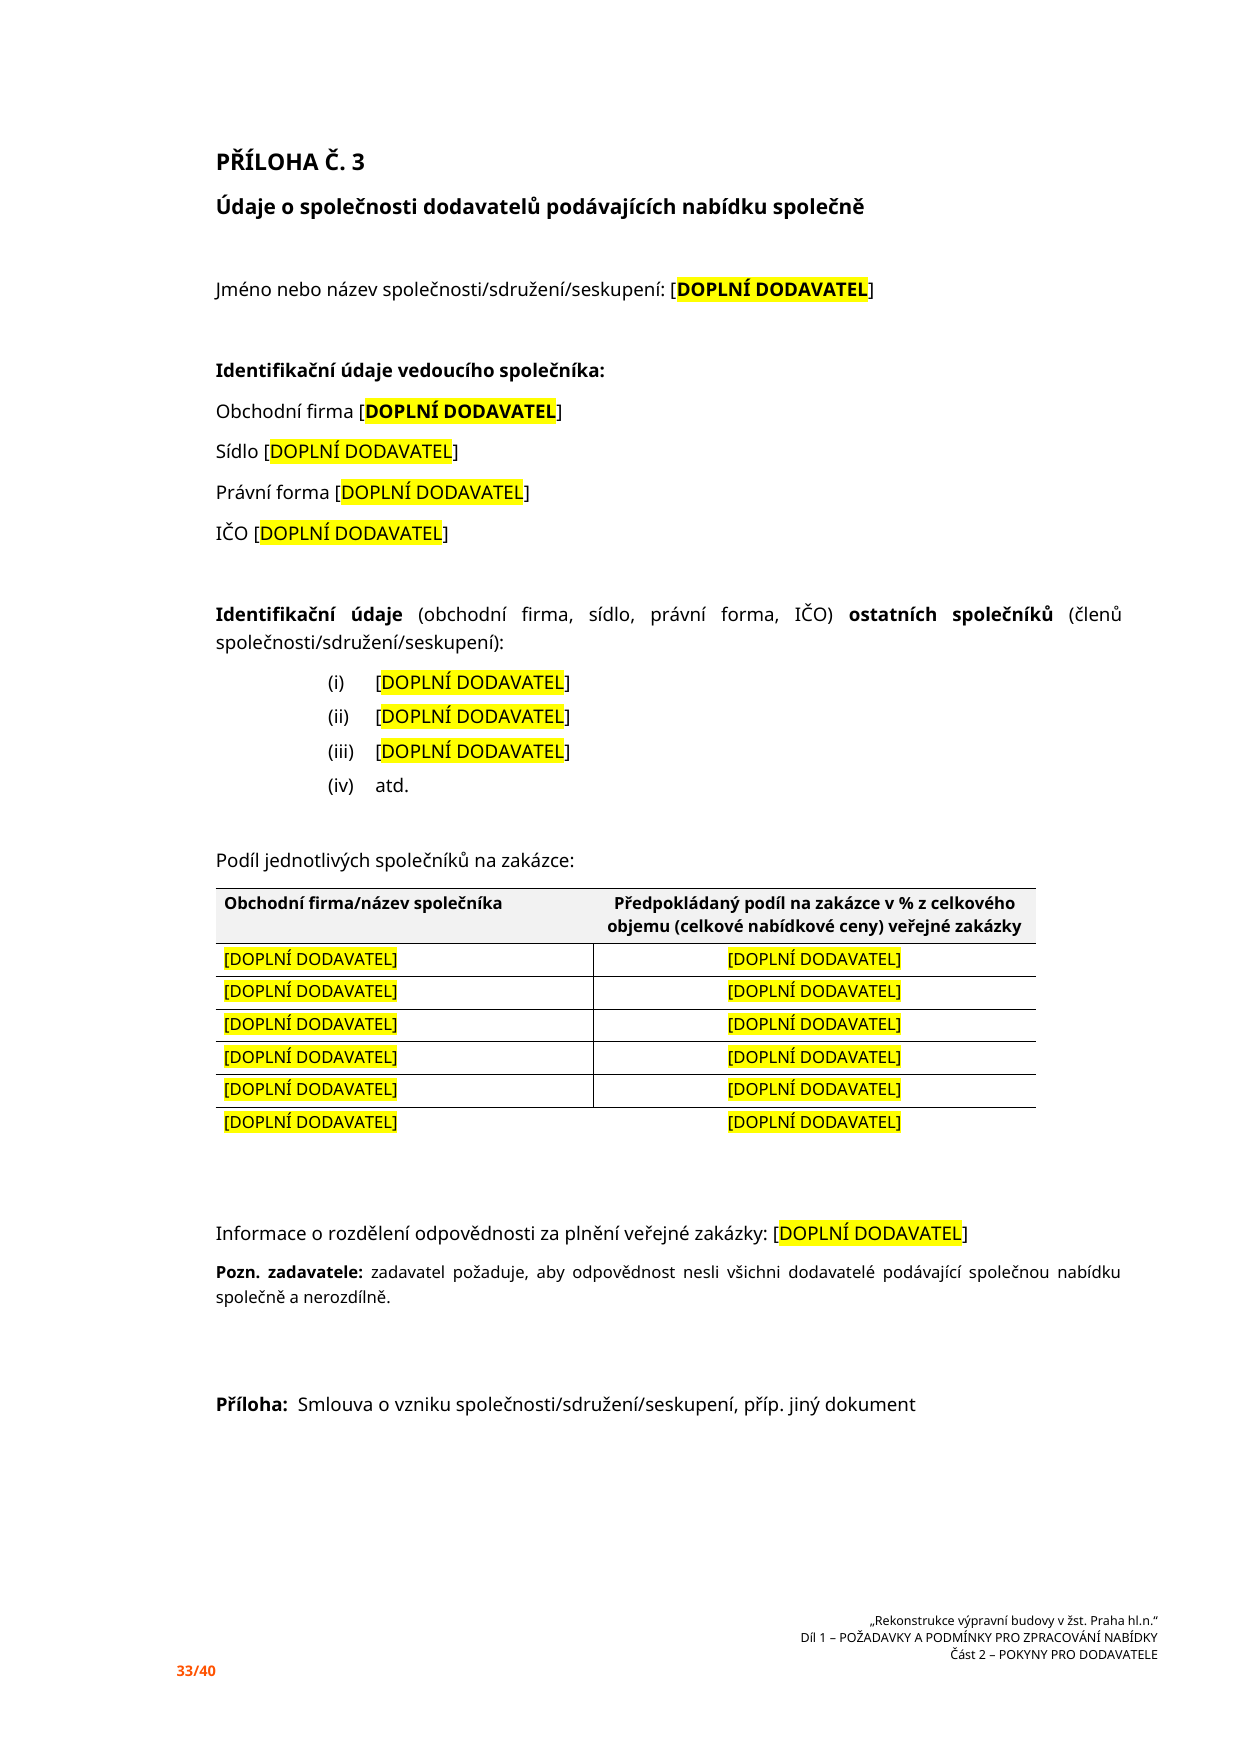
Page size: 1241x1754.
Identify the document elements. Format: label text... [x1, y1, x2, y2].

text Právní forma [DOPLNÍ DODAVATEL] [216, 479, 341, 505]
table_cell [DOPLNÍ DODAVATEL] [216, 977, 593, 1008]
text Údaje o společnosti dodavatelů podávajících nabídku společně [216, 192, 1122, 221]
table_cell [DOPLNÍ DODAVATEL] [216, 1075, 593, 1107]
text Podíl jednotlivých společníků na zakázce: [216, 847, 1122, 873]
text Jméno nebo název společnosti/sdružení/seskupení: [DOPLNÍ DODAVATEL] [868, 277, 1122, 302]
text IČO [DOPLNÍ DODAVATEL] [442, 520, 1122, 545]
table_cell [DOPLNÍ DODAVATEL] [594, 944, 1036, 976]
text [DOPLNÍ DODAVATEL] [564, 704, 1122, 729]
text Příloha č. 3 [216, 146, 1122, 177]
table_cell [DOPLNÍ DODAVATEL] [594, 1042, 1036, 1074]
table_cell [DOPLNÍ DODAVATEL] [593, 1108, 1036, 1139]
text Identifikační údaje vedoucího společníka: [216, 358, 1122, 383]
table_cell [DOPLNÍ DODAVATEL] [216, 1108, 593, 1139]
table_cell [DOPLNÍ DODAVATEL] [594, 977, 1036, 1008]
text Identifikační údaje (obchodní firma, sídlo, právní forma, IČO) ostatních společníků (členů společnosti/sdružení/seskupení): [216, 601, 1122, 654]
table_cell [DOPLNÍ DODAVATEL] [594, 1010, 1036, 1041]
text Pozn. zadavatele: zadavatel požaduje, aby odpovědnost nesli všichni dodavatelé podávající společnou nabídku společně a nerozdílně. [216, 1261, 1122, 1308]
text Právní forma [DOPLNÍ DODAVATEL] [523, 479, 1122, 505]
text Obchodní firma [DOPLNÍ DODAVATEL] [556, 398, 1122, 424]
table_cell [DOPLNÍ DODAVATEL] [216, 1042, 593, 1074]
text [DOPLNÍ DODAVATEL] [328, 669, 1122, 695]
table_cell [DOPLNÍ DODAVATEL] [594, 1075, 1036, 1107]
text Informace o rozdělení odpovědnosti za plnění veřejné zakázky: [DOPLNÍ DODAVATEL] [216, 1220, 779, 1246]
text Jméno nebo název společnosti/sdružení/seskupení: [DOPLNÍ DODAVATEL] [216, 277, 677, 302]
table_cell [DOPLNÍ DODAVATEL] [216, 1010, 593, 1041]
text [DOPLNÍ DODAVATEL] [328, 704, 381, 729]
table_header Předpokládaný podíl na zakázce v % z celkového objemu (celkové nabídkové ceny) veřejné zakázky [593, 889, 1036, 943]
text atd. [328, 772, 1122, 798]
text Obchodní firma [DOPLNÍ DODAVATEL] [216, 398, 365, 424]
text Sídlo [DOPLNÍ DODAVATEL] [452, 439, 1122, 464]
text Příloha: Smlouva o vzniku společnosti/sdružení/seskupení, příp. jiný dokument [216, 1392, 1122, 1417]
text [DOPLNÍ DODAVATEL] [328, 738, 381, 763]
text [DOPLNÍ DODAVATEL] [564, 738, 1122, 763]
table_header Obchodní firma/název společníka [216, 889, 593, 943]
table_cell [DOPLNÍ DODAVATEL] [216, 944, 593, 976]
